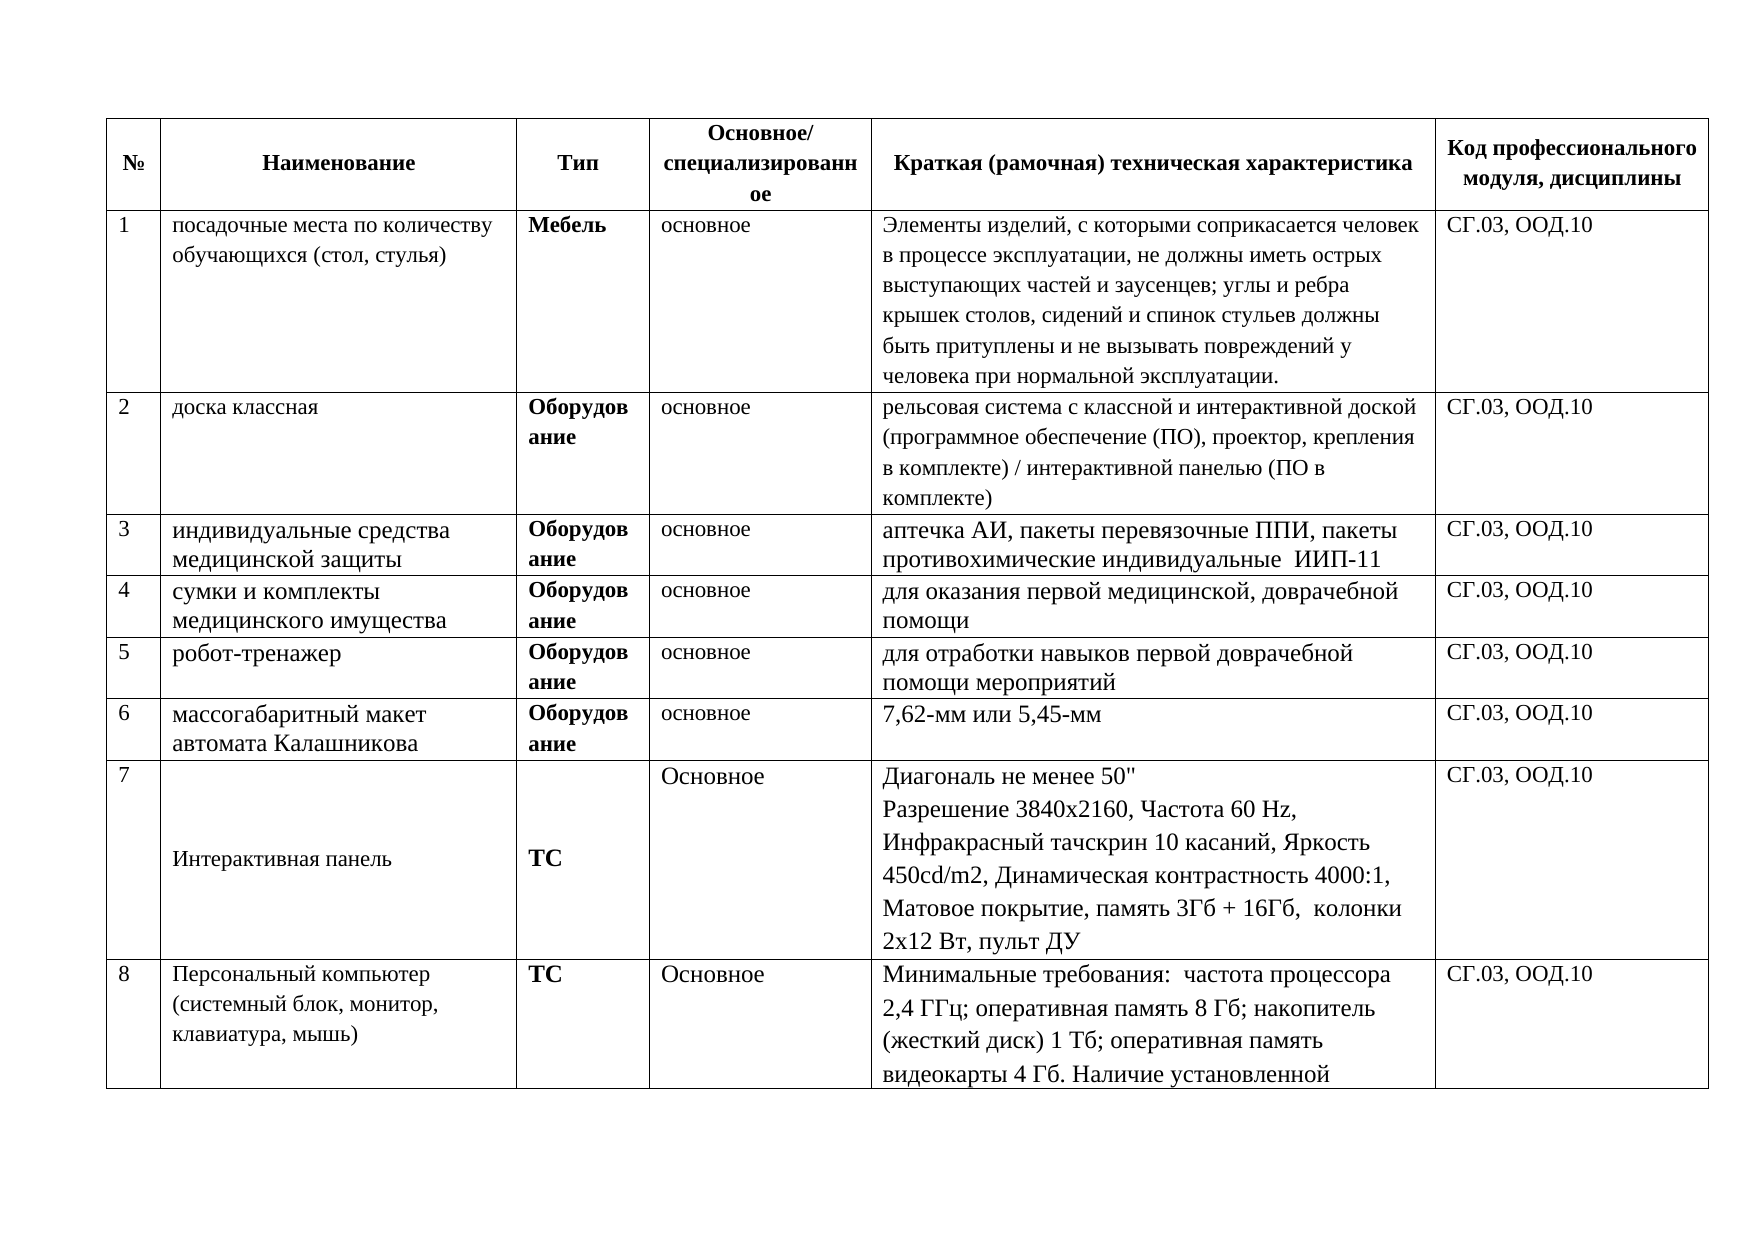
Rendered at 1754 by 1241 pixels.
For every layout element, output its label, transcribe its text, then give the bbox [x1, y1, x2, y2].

table_cell доска классная [161, 393, 516, 514]
table_cell основное [650, 515, 871, 575]
table_cell 2 [107, 393, 160, 514]
table_cell массогабаритный макет автомата Калашникова [161, 699, 516, 760]
table_cell Основное [650, 761, 871, 958]
table_cell 3 [107, 515, 160, 575]
table_cell СГ.03, ООД.10 [1436, 576, 1708, 637]
table_cell 4 [107, 576, 160, 637]
table_cell основное [650, 576, 871, 637]
table_cell основное [650, 699, 871, 760]
table_cell СГ.03, ООД.10 [1436, 699, 1708, 760]
table_cell ТС [517, 761, 649, 958]
table_cell для оказания первой медицинской, доврачебной помощи [872, 576, 1435, 637]
table_cell Оборудование [517, 576, 649, 637]
table_cell сумки и комплекты медицинского имущества [161, 576, 516, 637]
table_header Краткая (рамочная) техническая характеристика [872, 119, 1435, 210]
table_header Тип [517, 119, 649, 210]
table_cell основное [650, 638, 871, 698]
table_cell основное [650, 393, 871, 514]
table_cell Диагональ не менее 50" Разрешение 3840x2160, Частота 60 Hz, Инфракрасный тачскрин 10 касаний, Яркость 450cd/m2, Динамическая контрастность 4000:1, Матовое покрытие, память 3Гб + 16Гб, колонки 2x12 Вт, пульт ДУ [872, 761, 1435, 958]
table_cell Оборудование [517, 638, 649, 698]
table_cell Оборудование [517, 699, 649, 760]
table_cell 6 [107, 699, 160, 760]
table_cell СГ.03, ООД.10 [1436, 211, 1708, 392]
table_cell Мебель [517, 211, 649, 392]
table_cell СГ.03, ООД.10 [1436, 638, 1708, 698]
table_cell СГ.03, ООД.10 [1436, 393, 1708, 514]
table_cell СГ.03, ООД.10 [1436, 515, 1708, 575]
table_cell для отработки навыков первой доврачебной помощи мероприятий [872, 638, 1435, 698]
table_cell 5 [107, 638, 160, 698]
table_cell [872, 960, 1435, 1087]
table_cell робот-тренажер [161, 638, 516, 698]
table_cell индивидуальные средства медицинской защиты [161, 515, 516, 575]
table_header Основное/ специализированное [650, 119, 871, 210]
table_cell ТС [517, 960, 649, 1087]
table_header Наименование [161, 119, 516, 210]
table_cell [161, 960, 516, 1087]
table_cell 8 [107, 960, 160, 1087]
table_cell Интерактивная панель [161, 761, 516, 958]
table_cell посадочные места по количеству обучающихся (стол, стулья) [161, 211, 516, 392]
table_cell аптечка АИ, пакеты перевязочные ППИ, пакеты противохимические индивидуальные ИИП-11 [872, 515, 1435, 575]
table_cell Оборудование [517, 393, 649, 514]
table_cell 7,62-мм или 5,45-мм [872, 699, 1435, 760]
table_header Код профессионального модуля, дисциплины [1436, 119, 1708, 210]
table_cell Оборудование [517, 515, 649, 575]
table_header № [107, 119, 160, 210]
table_cell Элементы изделий, с которыми соприкасается человек в процессе эксплуатации, не должны иметь острых выступающих частей и заусенцев; углы и ребра крышек столов, сидений и спинок стульев должны быть притуплены и не вызывать повреждений у человека при нормальной эксплуатации. [872, 211, 1435, 392]
table_cell СГ.03, ООД.10 [1436, 960, 1708, 1087]
table_cell 1 [107, 211, 160, 392]
table_cell рельсовая система с классной и интерактивной доской (программное обеспечение (ПО), проектор, крепления в комплекте) / интерактивной панелью (ПО в комплекте) [872, 393, 1435, 514]
table_cell 7 [107, 761, 160, 958]
table_cell основное [650, 211, 871, 392]
table_cell СГ.03, ООД.10 [1436, 761, 1708, 958]
table_cell Основное [650, 960, 871, 1087]
